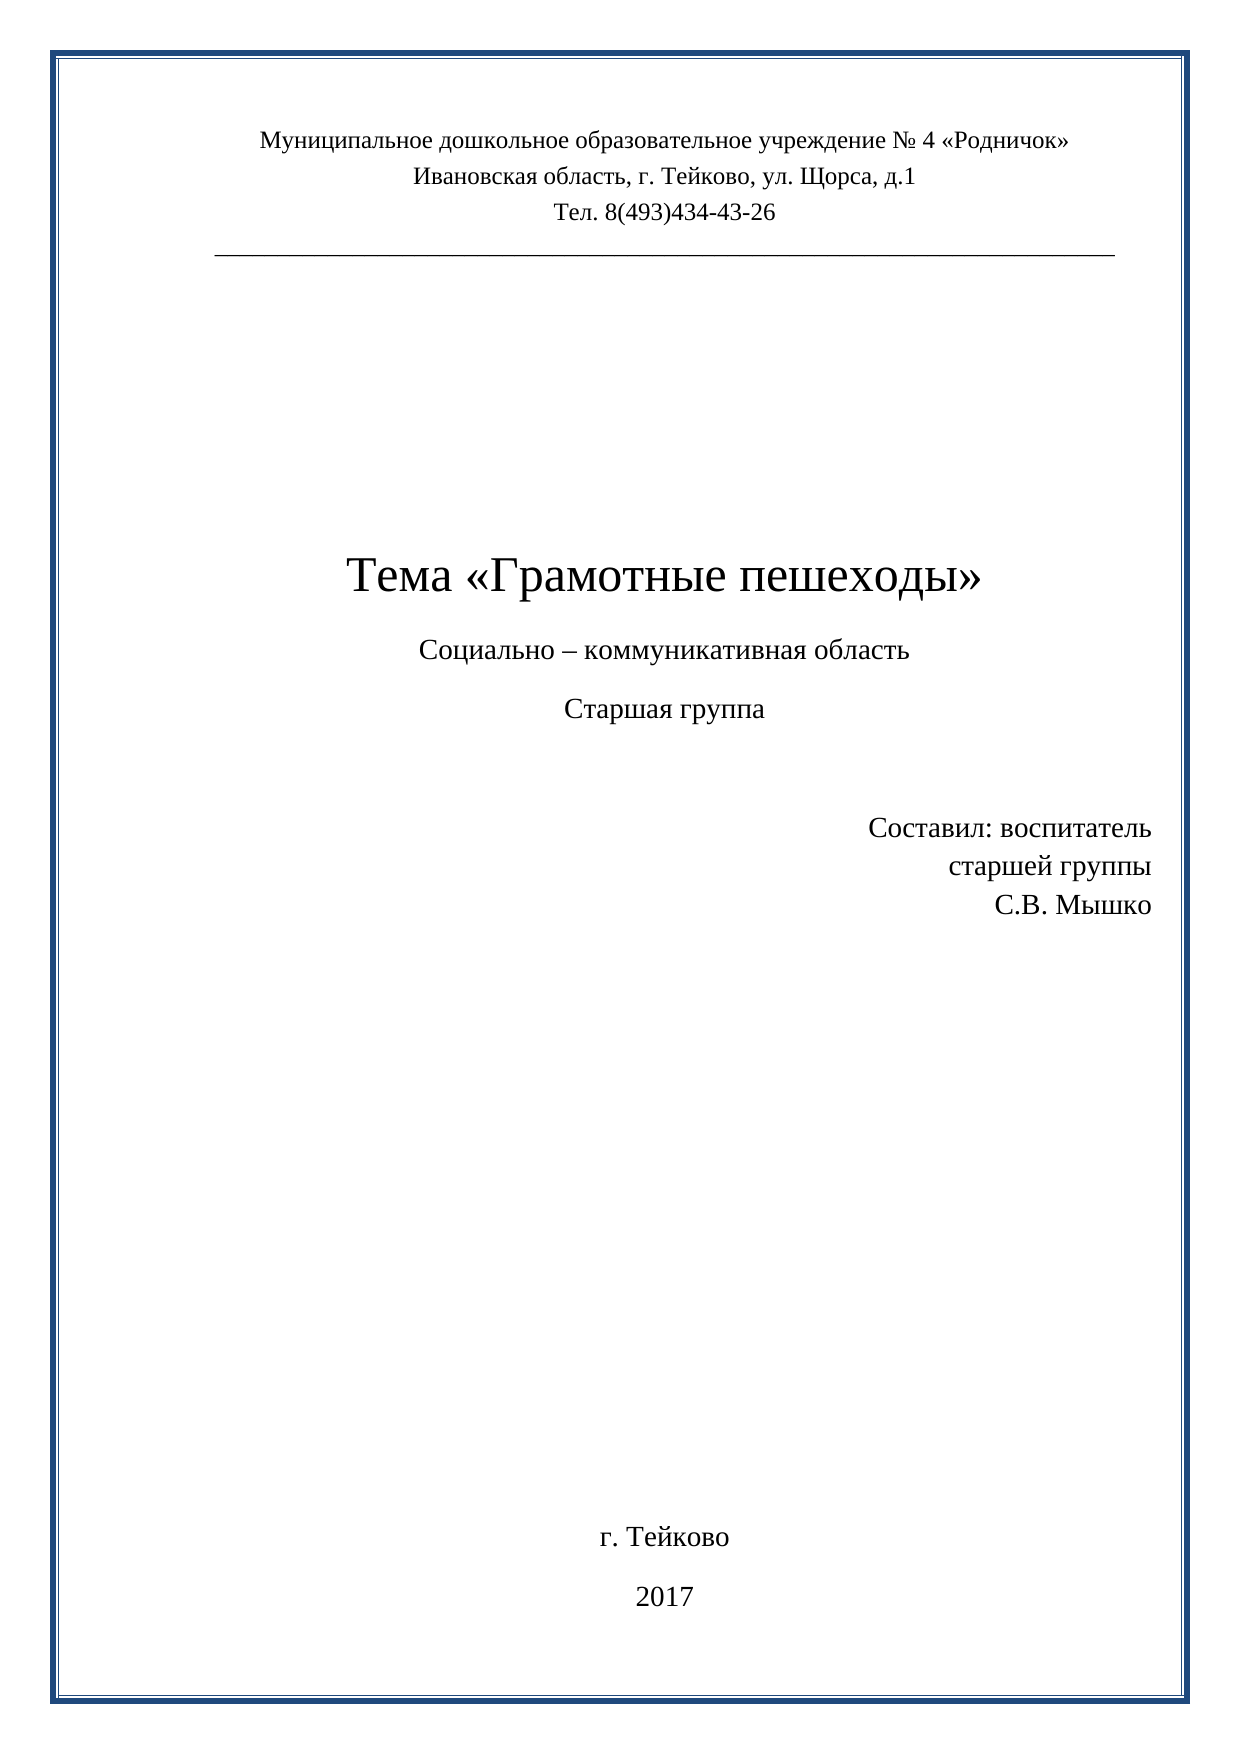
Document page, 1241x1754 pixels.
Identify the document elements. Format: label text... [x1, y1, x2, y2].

text Муниципальное дошкольное образовательное учреждение № 4 «Родничок» [177, 121, 1152, 154]
text старшей группы [177, 848, 1152, 882]
text Социально – коммуникативная область [177, 632, 1152, 665]
text Составил: воспитатель [177, 810, 1152, 843]
text Тема «Грамотные пешеходы» [177, 545, 1152, 602]
text С.В. Мышко [177, 887, 1152, 921]
text 2017 [177, 1579, 1152, 1612]
text Ивановская область, г. Тейково, ул. Щорса, д.1 [177, 157, 1152, 190]
text г. Тейково [177, 1519, 1152, 1553]
text ________________________________________________________________________ [177, 226, 1152, 259]
text Тел. 8(493)434-43-26 [177, 193, 1152, 226]
text Старшая группа [177, 691, 1152, 725]
